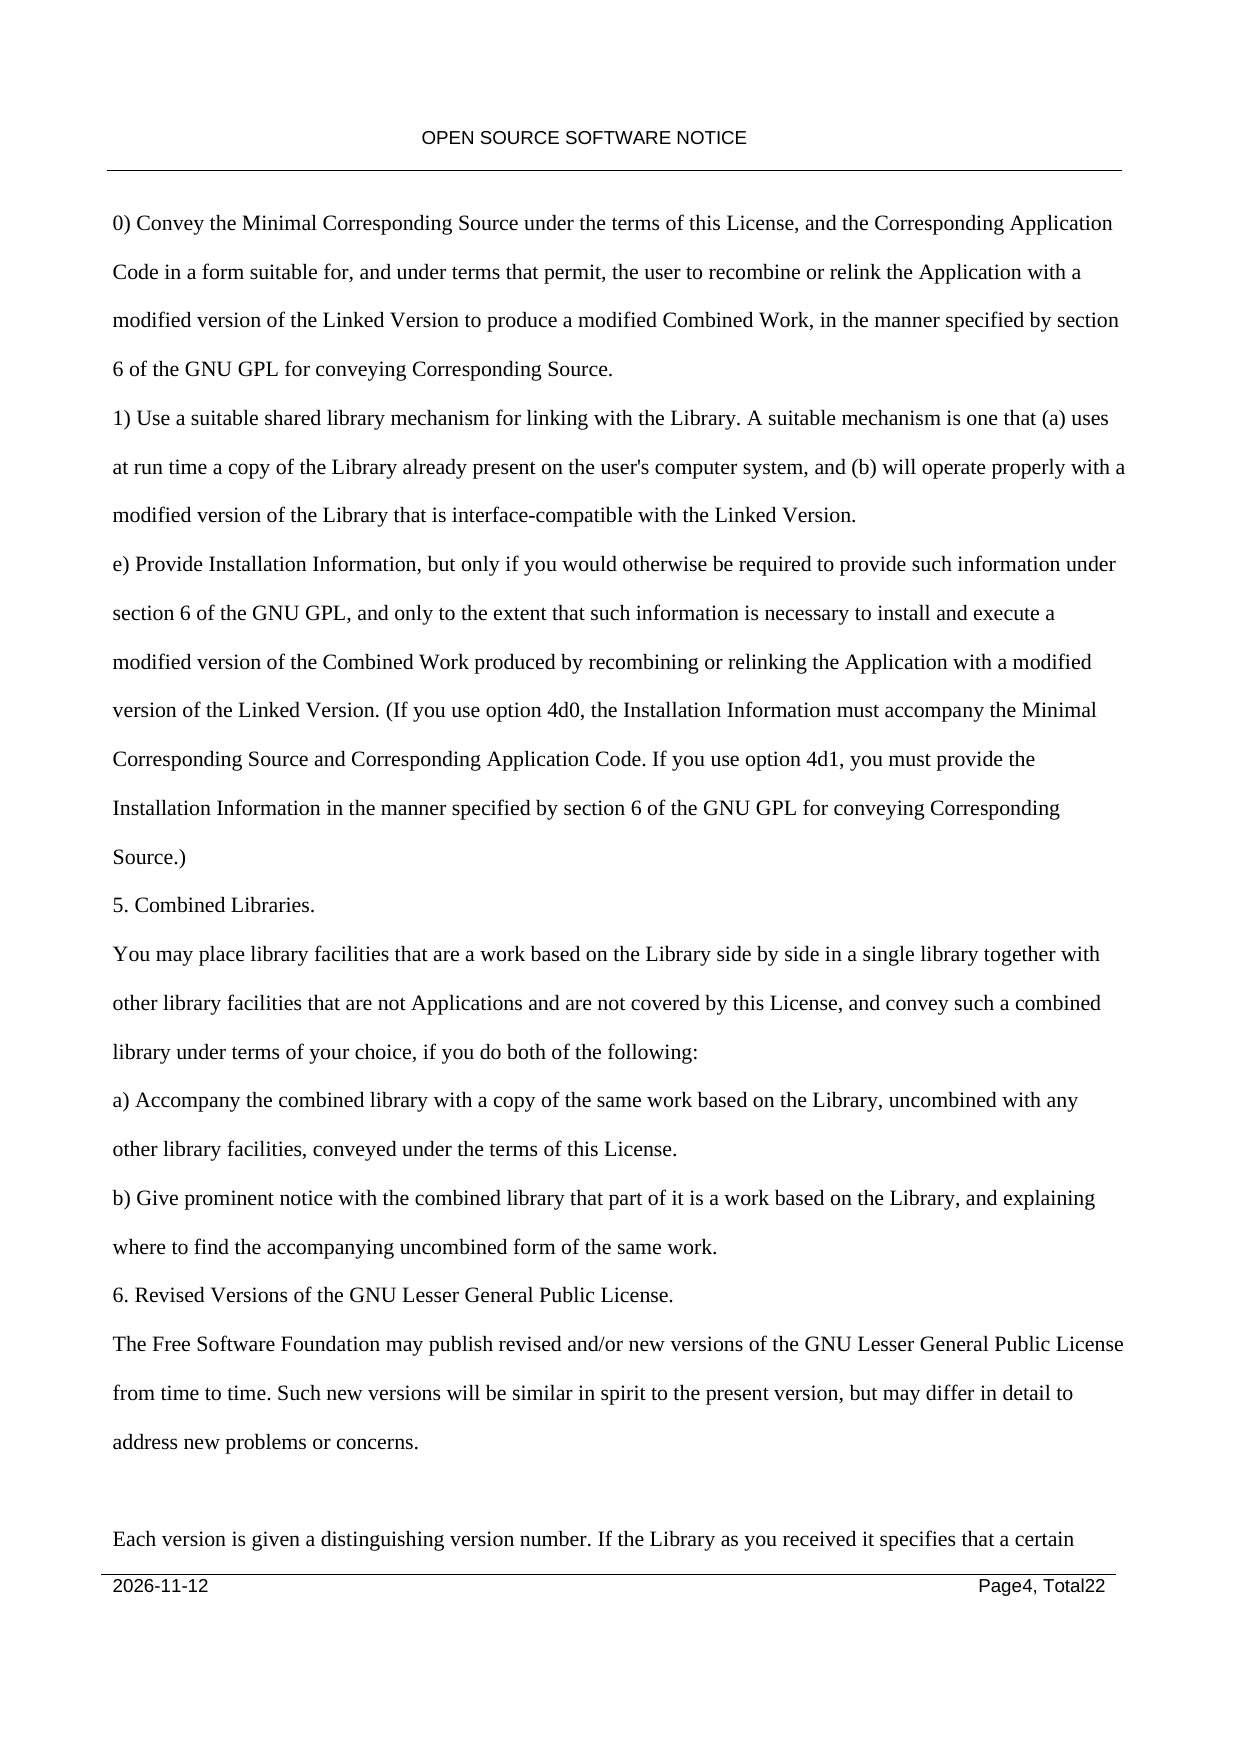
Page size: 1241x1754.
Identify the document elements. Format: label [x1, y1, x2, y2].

text [112, 206, 1128, 1555]
